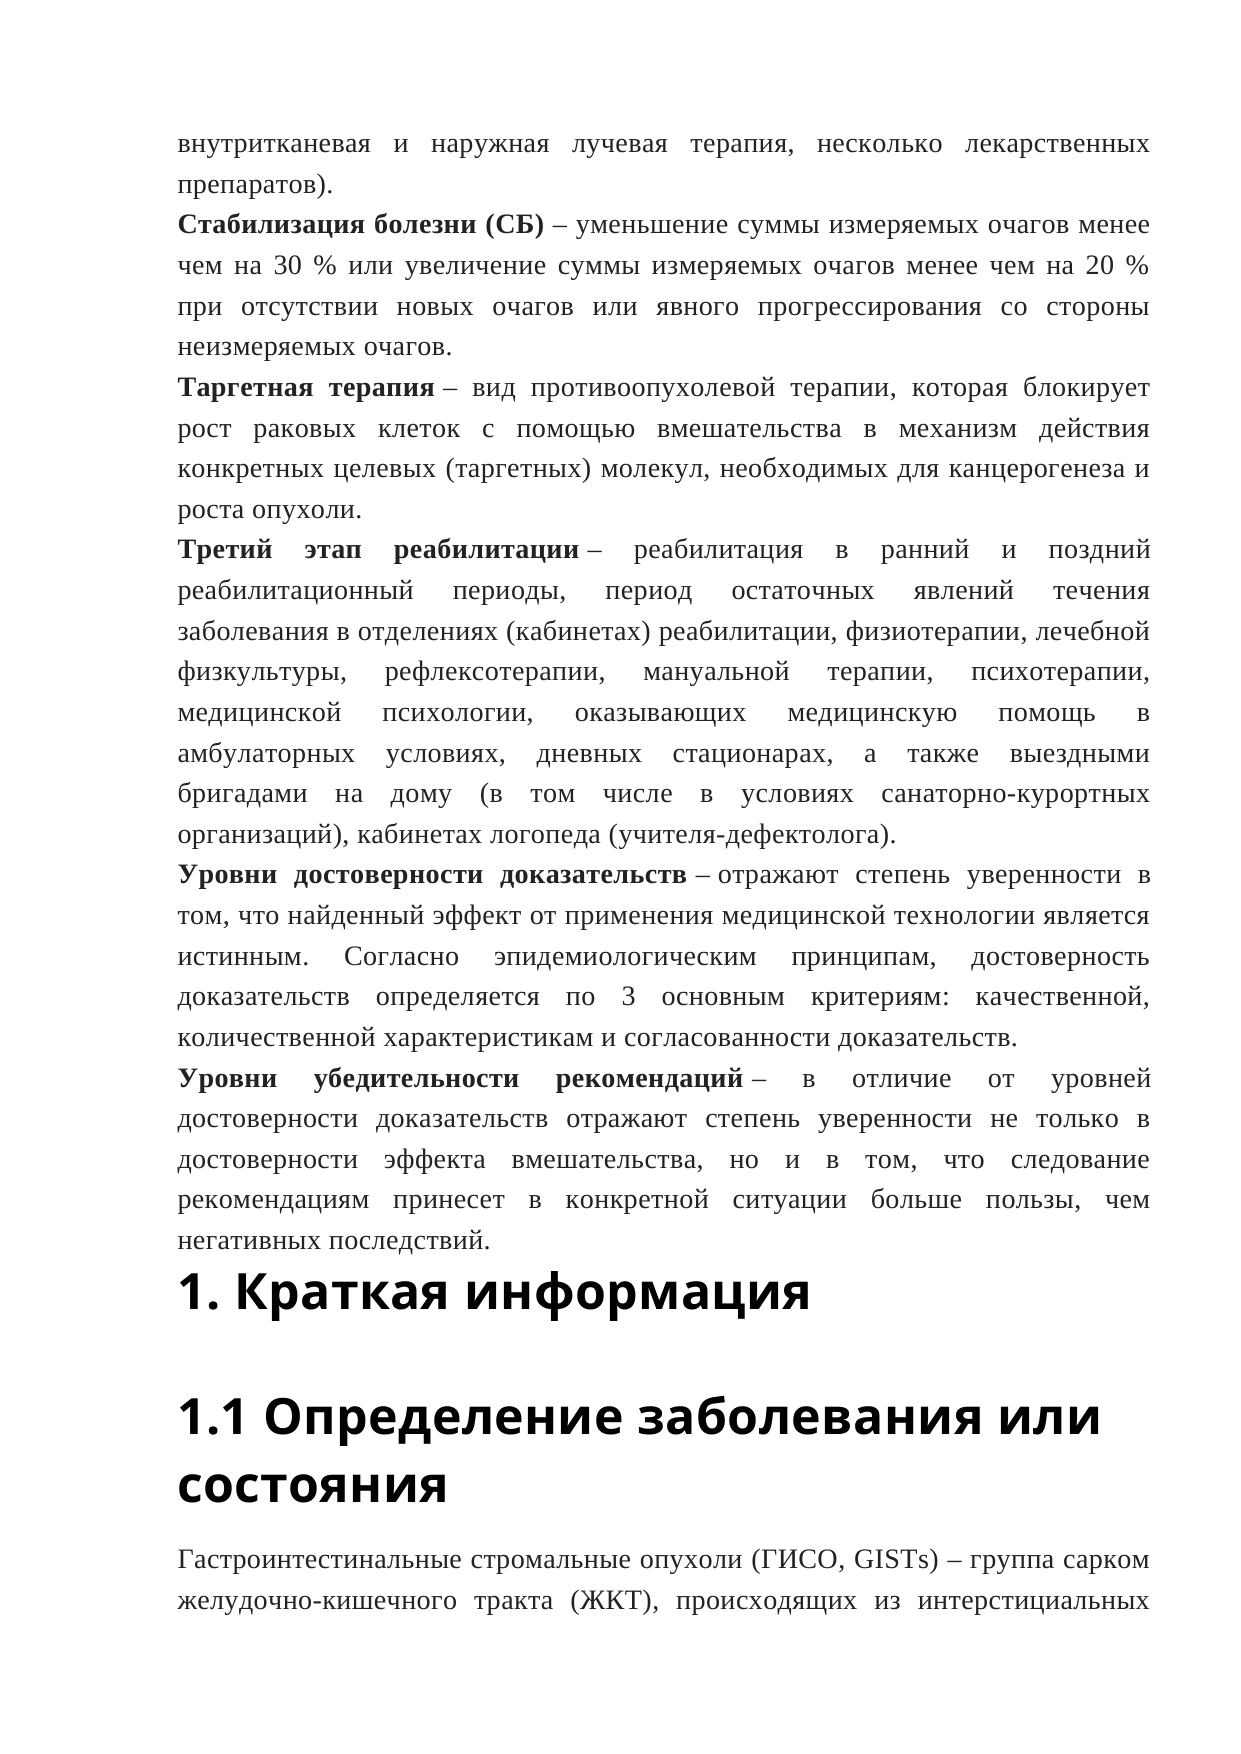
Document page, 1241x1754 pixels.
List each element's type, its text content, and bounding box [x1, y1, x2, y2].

text Уровни достоверности доказательств – отражают степень уверенности в том, что найденный эффект от применения медицинской технологии является истинным. Согласно эпидемиологическим принципам, достоверность доказательств определяется по 3 основным критериям: качественной, количественной характеристикам и согласованности доказательств. [177, 849, 1152, 1052]
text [177, 118, 1152, 199]
text Стабилизация болезни (СБ) – уменьшение суммы измеряемых очагов менее чем на 30 % или увеличение суммы измеряемых очагов менее чем на 20 % при отсутствии новых очагов или явного прогрессирования со стороны неизмеряемых очагов. [177, 199, 1152, 362]
text 1. Краткая информация [177, 1256, 1152, 1324]
text Третий этап реабилитации – реабилитация в ранний и поздний реабилитационный периоды, период остаточных явлений течения заболевания в отделениях (кабинетах) реабилитации, физиотерапии, лечебной физкультуры, рефлексотерапии, мануальной терапии, психотерапии, медицинской психологии, оказывающих медицинскую помощь в амбулаторных условиях, дневных стационарах, а также выездными бригадами на дому (в том числе в условиях санаторно-курортных организаций), кабинетах логопеда (учителя-дефектолога). [177, 524, 1152, 849]
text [177, 1534, 1152, 1615]
text 1.1 Определение заболевания или состояния [177, 1381, 1152, 1517]
text Таргетная терапия – вид противоопухолевой терапии, которая блокирует рост раковых клеток с помощью вмешательства в механизм действия конкретных целевых (таргетных) молекул, необходимых для канцерогенеза и роста опухоли. [177, 362, 1152, 524]
text Уровни убедительности рекомендаций – в отличие от уровней достоверности доказательств отражают степень уверенности не только в достоверности эффекта вмешательства, но и в том, что следование рекомендациям принесет в конкретной ситуации больше пользы, чем негативных последствий. [177, 1052, 1152, 1256]
